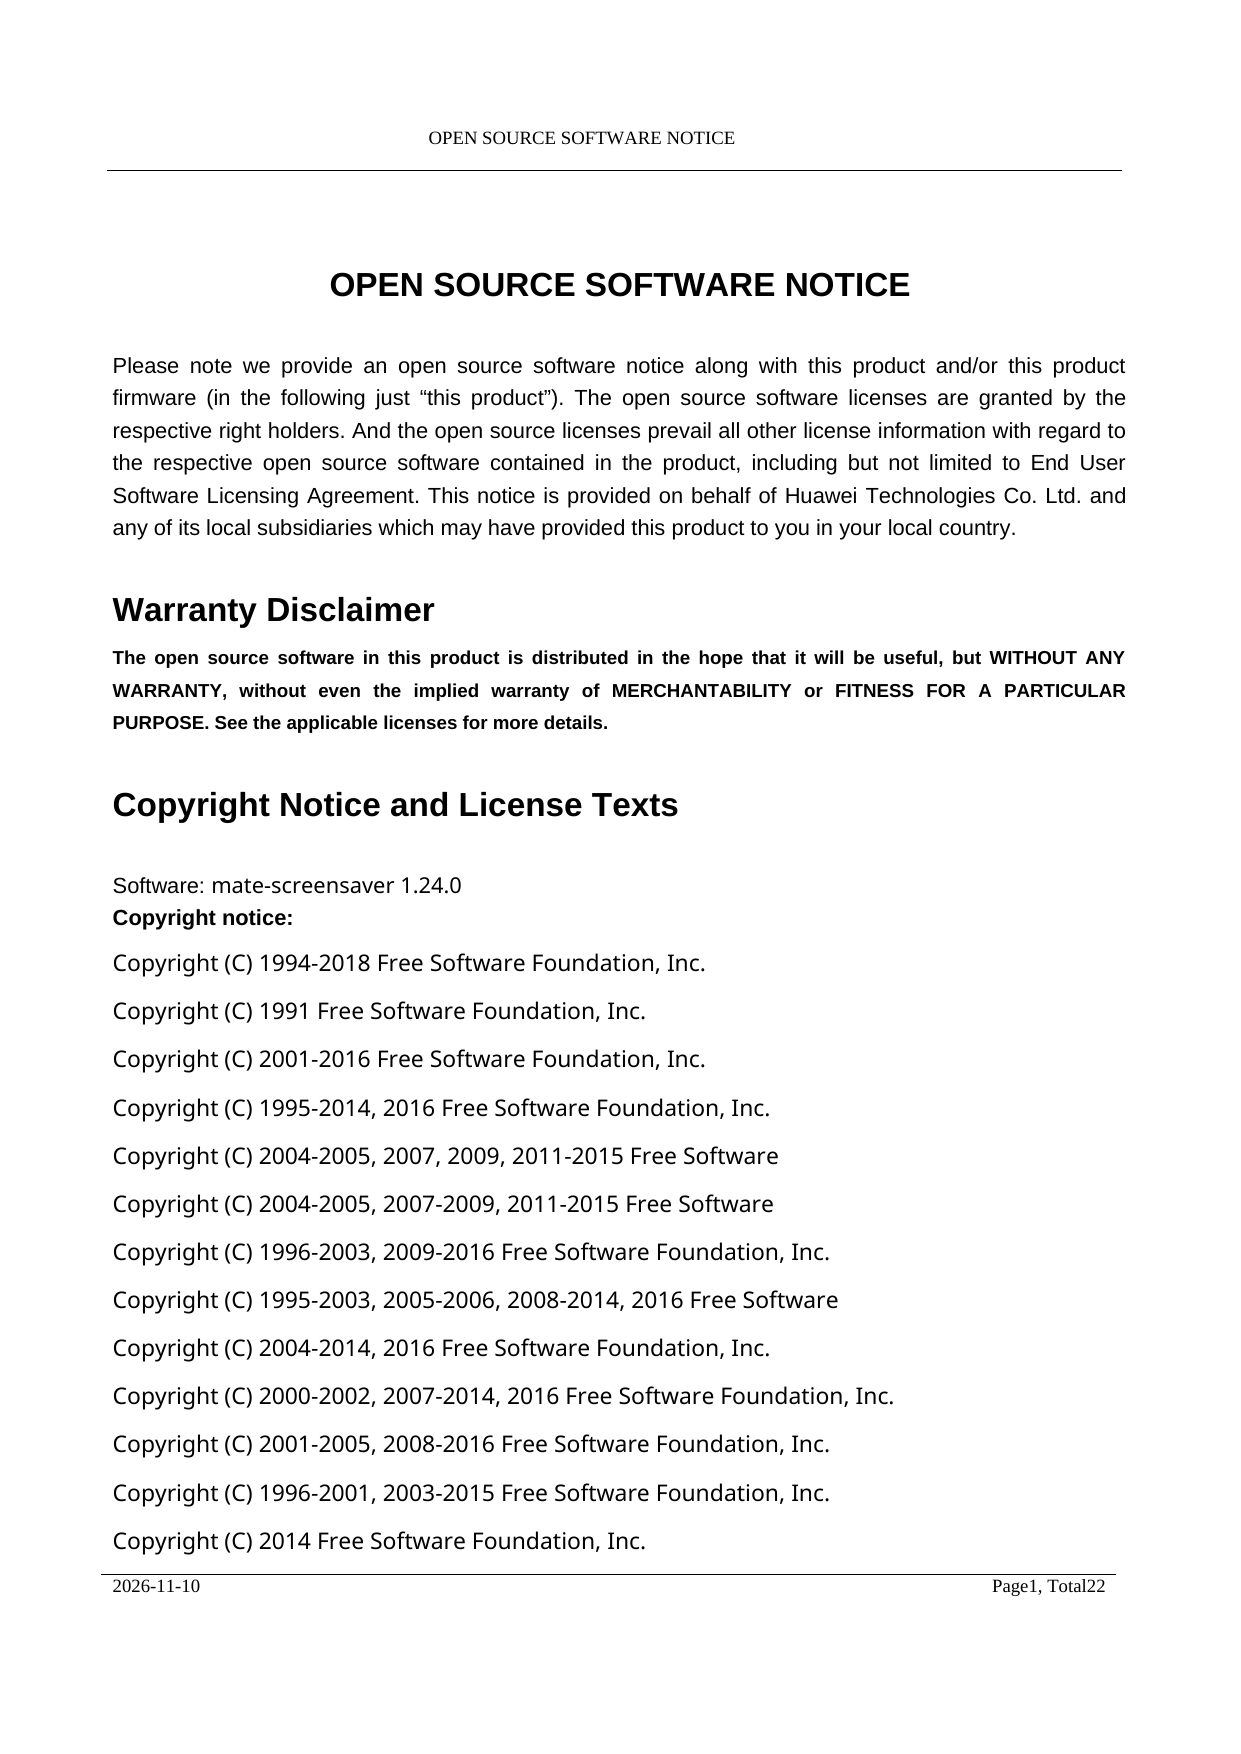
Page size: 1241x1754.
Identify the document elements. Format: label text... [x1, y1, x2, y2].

text Copyright (C) 2000-2002, 2007-2014, 2016 Free Software Foundation, Inc. [112, 1380, 1128, 1412]
text Software: mate-screensaver 1.24.0 [112, 869, 1128, 901]
text Copyright (C) 1995-2014, 2016 Free Software Foundation, Inc. [112, 1091, 1128, 1123]
text The open source software in this product is distributed in the hope that it will be useful, but WITHOUT ANY WARRANTY, without even the implied warranty of MERCHANTABILITY or FITNESS FOR A PARTICULAR PURPOSE. See the applicable licenses for more details. [112, 641, 1128, 739]
text Copyright (C) 2004-2014, 2016 Free Software Foundation, Inc. [112, 1332, 1128, 1364]
text Copyright (C) 2014 Free Software Foundation, Inc. [112, 1524, 1128, 1557]
text Copyright (C) 1996-2001, 2003-2015 Free Software Foundation, Inc. [112, 1476, 1128, 1508]
text Copyright (C) 2004-2005, 2007, 2009, 2011-2015 Free Software [112, 1139, 1128, 1172]
text Copyright notice: [112, 901, 1128, 934]
text Copyright (C) 2004-2005, 2007-2009, 2011-2015 Free Software [112, 1187, 1128, 1220]
text OPEN SOURCE SOFTWARE NOTICE [112, 251, 1128, 316]
text Copyright (C) 2001-2016 Free Software Foundation, Inc. [112, 1043, 1128, 1075]
text Please note we provide an open source software notice along with this product and/or this product firmware (in the following just “this product”). The open source software licenses are granted by the respective right holders. And the open source licenses prevail all other license information with regard to the respective open source software contained in the product, including but not limited to End User Software Licensing Agreement. This notice is provided on behalf of Huawei Technologies Co. Ltd. and any of its local subsidiaries which may have provided this product to you in your local country. [112, 349, 1128, 544]
text Copyright (C) 1991 Free Software Foundation, Inc. [112, 995, 1128, 1027]
text Copyright (C) 2001-2005, 2008-2016 Free Software Foundation, Inc. [112, 1428, 1128, 1460]
text Copyright (C) 1995-2003, 2005-2006, 2008-2014, 2016 Free Software [112, 1283, 1128, 1316]
text Warranty Disclaimer [112, 576, 1128, 641]
text Copyright (C) 1994-2018 Free Software Foundation, Inc. [112, 947, 1128, 979]
text Copyright (C) 1996-2003, 2009-2016 Free Software Foundation, Inc. [112, 1235, 1128, 1268]
text Copyright Notice and License Texts [112, 771, 1128, 836]
